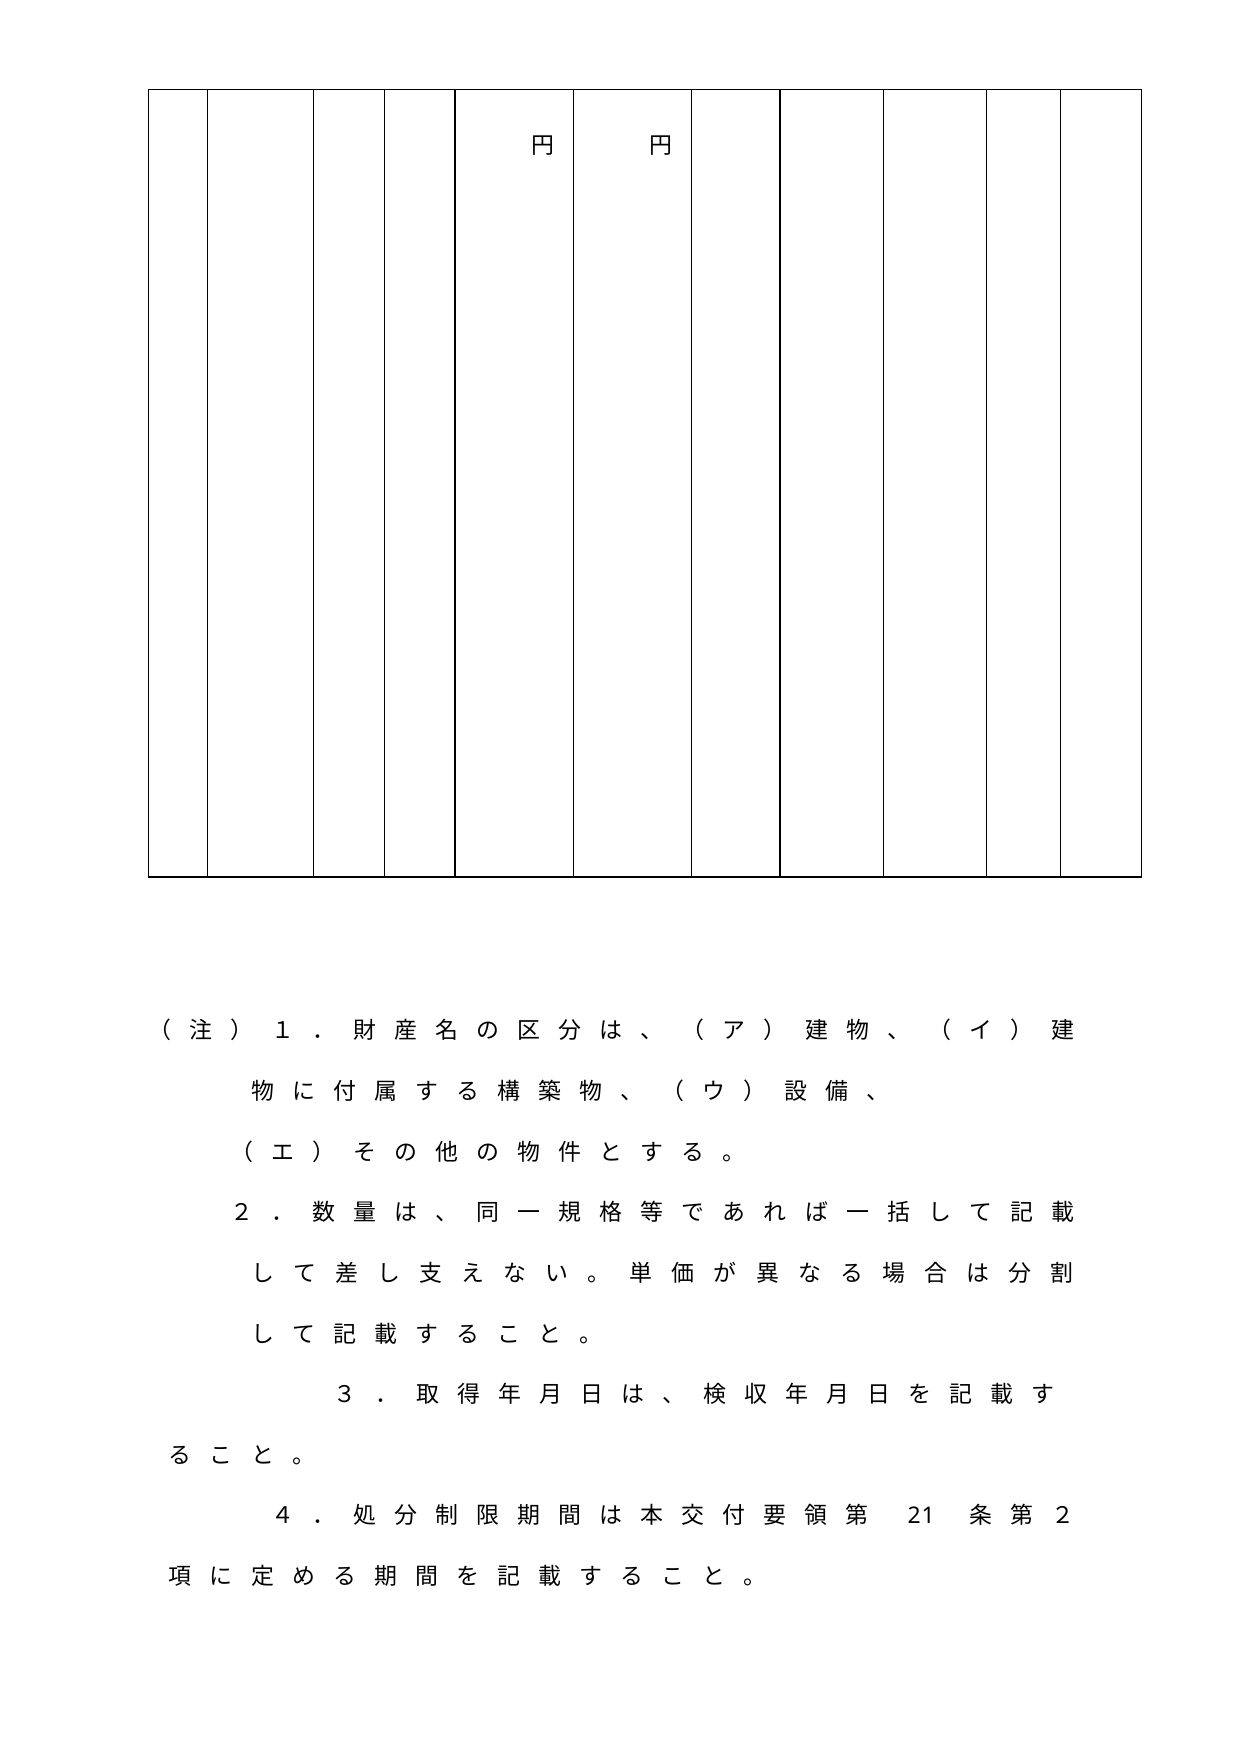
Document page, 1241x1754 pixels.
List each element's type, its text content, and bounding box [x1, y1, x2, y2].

text （エ）その他の物件とする。 [148, 1120, 1092, 1181]
table_cell [692, 90, 779, 876]
text （注）１．財産名の区分は、（ア）建物、（イ）建物に付属する構築物、（ウ）設備、 [148, 999, 1092, 1120]
table_cell [208, 90, 313, 876]
table_cell [385, 90, 454, 876]
table_cell [149, 90, 207, 876]
table_cell [1061, 90, 1141, 876]
text ４．処分制限期間は本交付要領第21条第２項に定める期間を記載すること。 [163, 1484, 1092, 1605]
table_cell [781, 90, 883, 876]
text ３．取得年月日は、検収年月日を記載すること。 [163, 1362, 1092, 1484]
table_cell 円 [456, 90, 573, 876]
table_cell [314, 90, 384, 876]
table_cell [884, 90, 986, 876]
table_cell 円 [574, 90, 691, 876]
table_cell [987, 90, 1060, 876]
text ２．数量は、同一規格等であれば一括して記載して差し支えない。単価が異なる場合は分割して記載すること。 [215, 1181, 1092, 1362]
